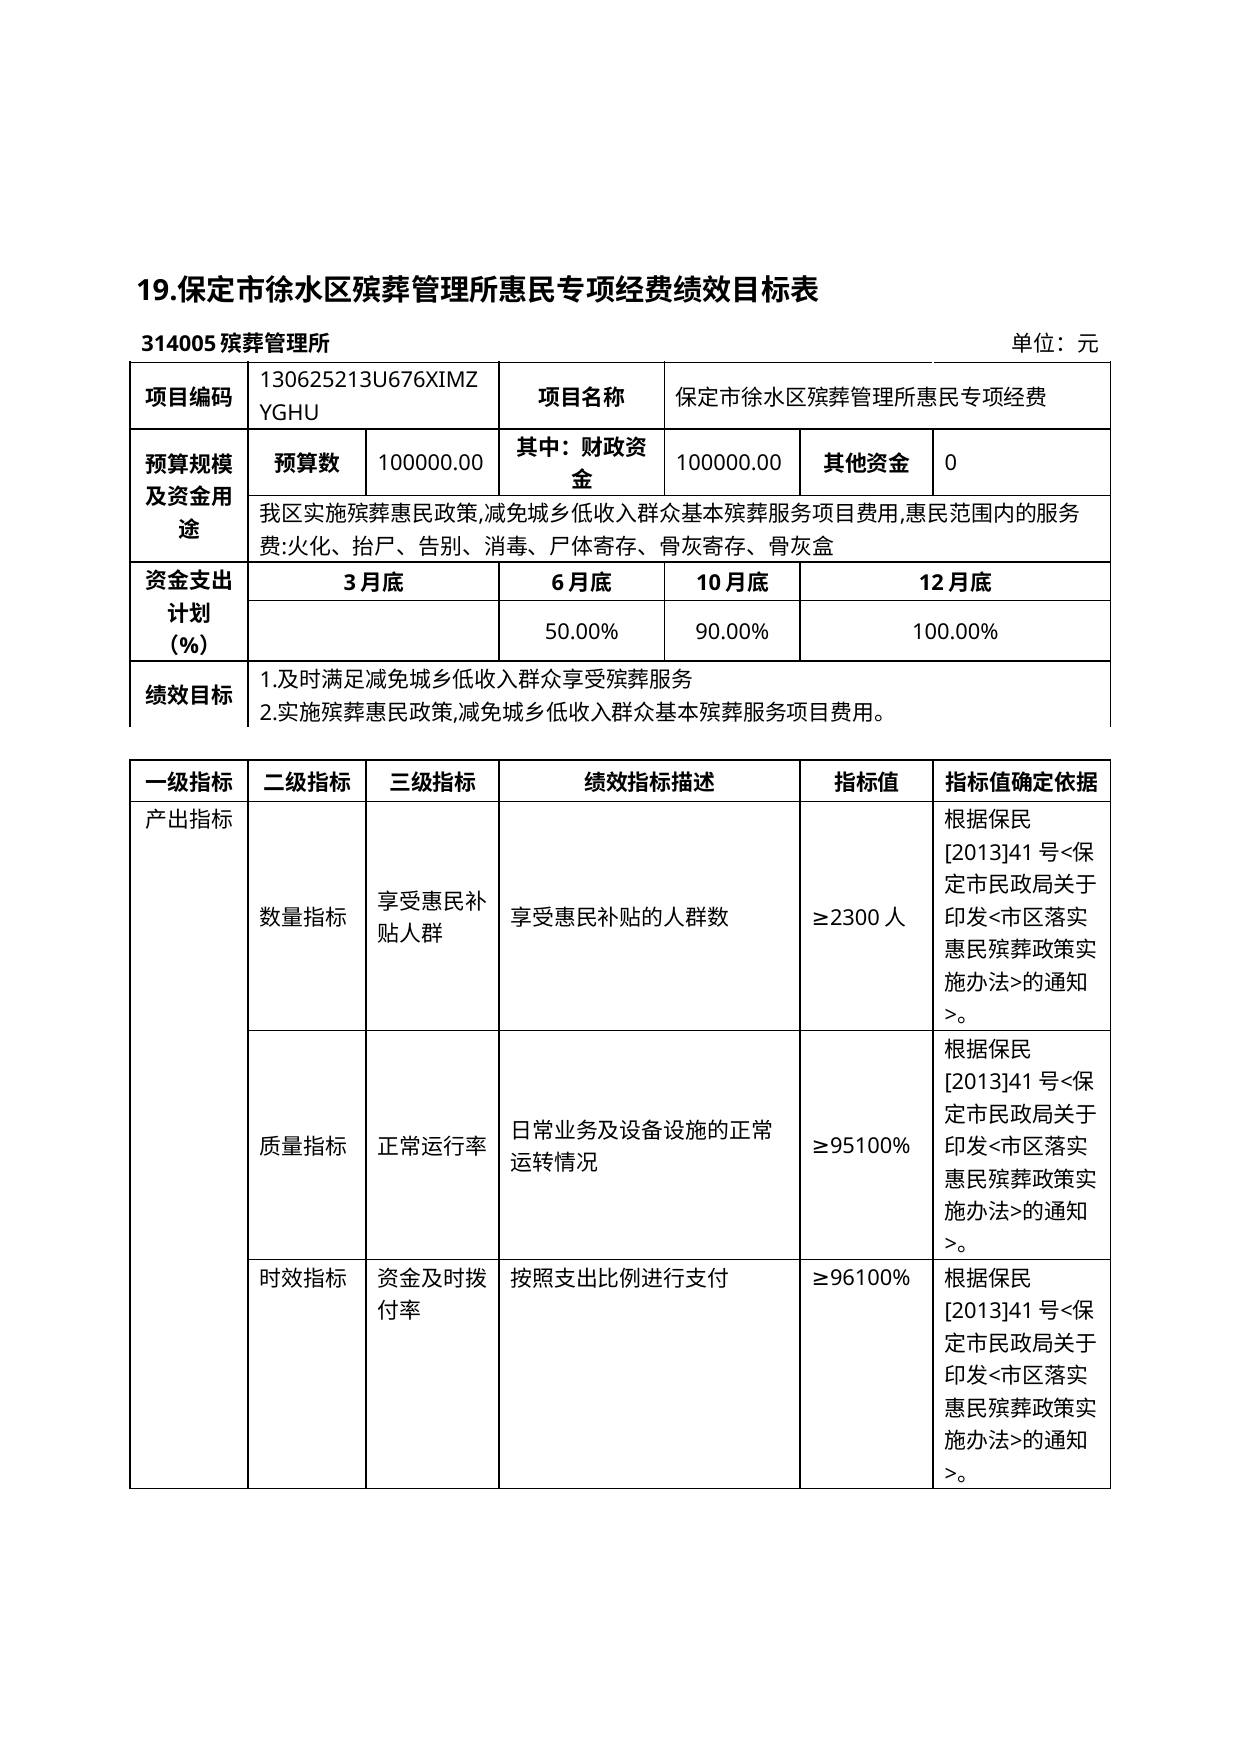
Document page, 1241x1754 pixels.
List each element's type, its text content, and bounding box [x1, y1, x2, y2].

table_cell ≥2300人 [801, 802, 932, 1029]
table_header 314005殡葬管理所 [131, 322, 932, 361]
table_header 二级指标 [249, 761, 365, 801]
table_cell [934, 1031, 1110, 1259]
table_cell 50.00% [500, 601, 664, 660]
table_cell 时效指标 [249, 1260, 365, 1488]
table_cell 其中：财政资金 [500, 430, 664, 494]
table_cell [249, 601, 498, 660]
text 19.保定市徐水区殡葬管理所惠民专项经费绩效目标表 [136, 255, 1104, 320]
table_cell 90.00% [665, 601, 799, 660]
table_cell 资金支出计划（%） [131, 563, 247, 660]
table_cell 日常业务及设备设施的正常运转情况 [500, 1031, 799, 1259]
table_header 指标值确定依据 [934, 761, 1110, 801]
table_cell 其他资金 [801, 430, 932, 494]
table_cell 0 [934, 430, 1110, 494]
table_cell 130625213U676XIMZYGHU [249, 363, 498, 428]
table_cell 3月底 [249, 563, 498, 599]
table_cell 根据保民[2013]41号<保定市民政局关于印发<市区落实惠民殡葬政策实施办法>的通知>。 [934, 802, 1110, 1029]
table_cell 产出指标 [131, 802, 247, 1488]
table_cell 1.及时满足减免城乡低收入群众享受殡葬服务 2.实施殡葬惠民政策,减免城乡低收入群众基本殡葬服务项目费用。 [249, 662, 1110, 727]
table_cell 资金及时拨付率 [367, 1260, 498, 1488]
table_cell 100000.00 [367, 430, 498, 494]
table_cell 100000.00 [665, 430, 799, 494]
table_header 三级指标 [367, 761, 498, 801]
table_header 指标值 [801, 761, 932, 801]
table_cell 10月底 [665, 563, 799, 599]
table_cell 正常运行率 [367, 1031, 498, 1259]
table_cell 100.00% [801, 601, 1110, 660]
table_header 单位：元 [934, 322, 1110, 361]
table_cell ≥95100% [801, 1031, 932, 1259]
table_cell 12月底 [801, 563, 1110, 599]
table_cell 享受惠民补贴人群 [367, 802, 498, 1029]
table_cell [934, 1260, 1110, 1488]
table_cell 质量指标 [249, 1031, 365, 1259]
table_cell 我区实施殡葬惠民政策,减免城乡低收入群众基本殡葬服务项目费用,惠民范围内的服务费:火化、抬尸、告别、消毒、尸体寄存、骨灰寄存、骨灰盒 [249, 496, 1110, 561]
table_cell 项目名称 [500, 363, 664, 428]
table_cell ≥96100% [801, 1260, 932, 1488]
table_cell 按照支出比例进行支付 [500, 1260, 799, 1488]
table_header 一级指标 [131, 761, 247, 801]
table_cell 绩效目标 [131, 662, 247, 727]
table_cell 保定市徐水区殡葬管理所惠民专项经费 [665, 363, 1110, 428]
table_cell 项目编码 [131, 363, 247, 428]
table_cell 6月底 [500, 563, 664, 599]
table_cell 预算数 [249, 430, 365, 494]
table_cell 数量指标 [249, 802, 365, 1029]
table_cell 享受惠民补贴的人群数 [500, 802, 799, 1029]
table_header 绩效指标描述 [500, 761, 799, 801]
table_cell 预算规模及资金用途 [131, 430, 247, 561]
